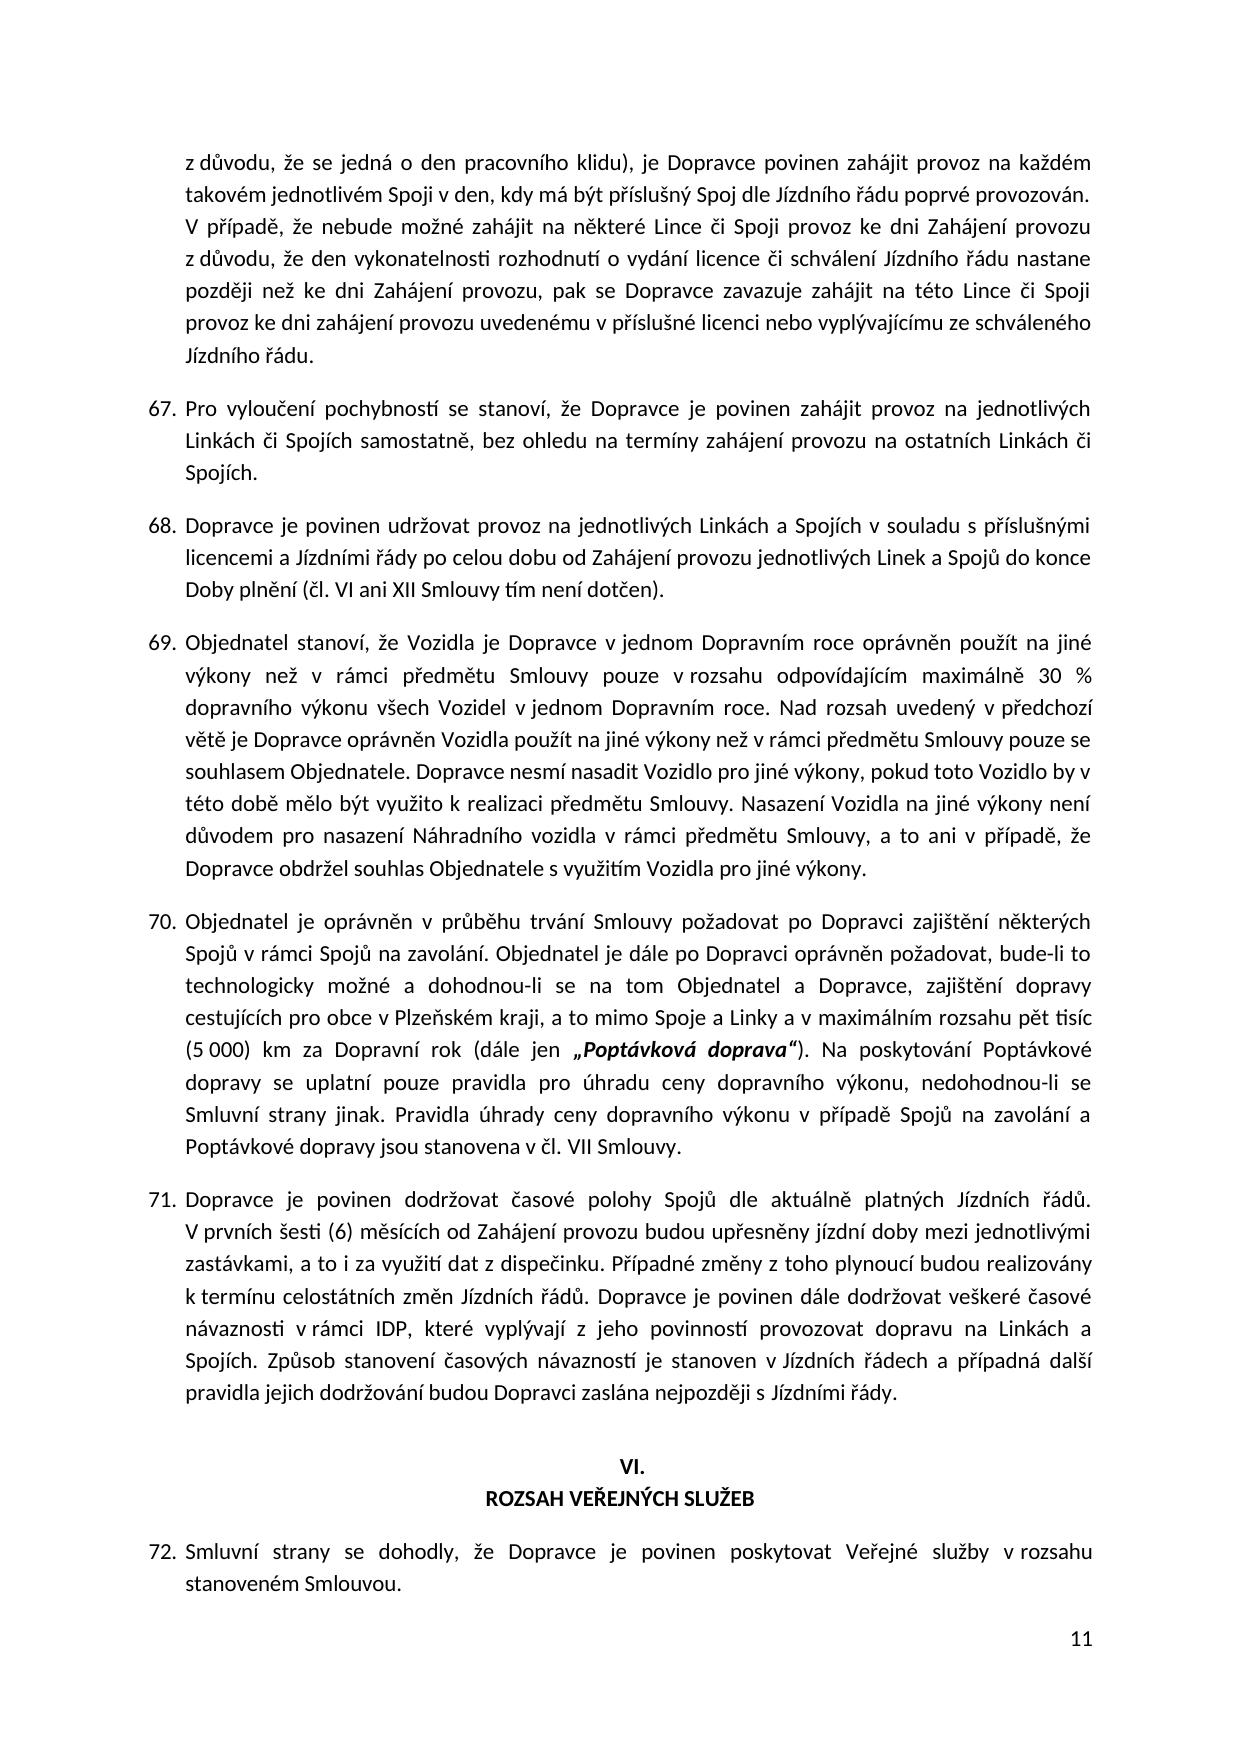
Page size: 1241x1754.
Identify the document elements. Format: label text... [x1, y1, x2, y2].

text Objednatel je oprávněn v průběhu trvání Smlouvy požadovat po Dopravci zajištění některých Spojů v rámci Spojů na zavolání. Objednatel je dále po Dopravci oprávněn požadovat, bude-li to technologicky možné a dohodnou-li se na tom Objednatel a Dopravce, zajištění dopravy cestujících pro obce v Plzeňském kraji, a to mimo Spoje a Linky a v maximálním rozsahu pět tisíc (5 000) km za Dopravní rok (dále jen „Poptávková doprava“). Na poskytování Poptávkové dopravy se uplatní pouze pravidla pro úhradu ceny dopravního výkonu, nedohodnou-li se Smluvní strany jinak. Pravidla úhrady ceny dopravního výkonu v případě Spojů na zavolání a Poptávkové dopravy jsou stanovena v čl. VII Smlouvy. [177, 907, 1093, 1160]
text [177, 148, 1093, 369]
text Smluvní strany se dohodly, že Dopravce je povinen poskytovat Veřejné služby v rozsahu stanoveném Smlouvou. [177, 1537, 1093, 1598]
text Dopravce je povinen udržovat provoz na jednotlivých Linkách a Spojích v souladu s příslušnými licencemi a Jízdními řády po celou dobu od Zahájení provozu jednotlivých Linek a Spojů do konce Doby plnění (čl. VI ani XII Smlouvy tím není dotčen). [177, 511, 1093, 603]
text Pro vyloučení pochybností se stanoví, že Dopravce je povinen zahájit provoz na jednotlivých Linkách či Spojích samostatně, bez ohledu na termíny zahájení provozu na ostatních Linkách či Spojích. [177, 394, 1093, 486]
text Dopravce je povinen dodržovat časové polohy Spojů dle aktuálně platných Jízdních řádů. V prvních šesti (6) měsících od Zahájení provozu budou upřesněny jízdní doby mezi jednotlivými zastávkami, a to i za využití dat z dispečinku. Případné změny z toho plynoucí budou realizovány k termínu celostátních změn Jízdních řádů. Dopravce je povinen dále dodržovat veškeré časové návaznosti v rámci IDP, které vyplývají z jeho povinností provozovat dopravu na Linkách a Spojích. Způsob stanovení časových návazností je stanoven v Jízdních řádech a případná další pravidla jejich dodržování budou Dopravci zaslána nejpozději s Jízdními řády. [177, 1185, 1093, 1406]
text ROZSAH VEŘEJNÝCH SLUŽEB [148, 1484, 1093, 1512]
text Objednatel stanoví, že Vozidla je Dopravce v jednom Dopravním roce oprávněn použít na jiné výkony než v rámci předmětu Smlouvy pouze v rozsahu odpovídajícím maximálně 30 % dopravního výkonu všech Vozidel v jednom Dopravním roce. Nad rozsah uvedený v předchozí větě je Dopravce oprávněn Vozidla použít na jiné výkony než v rámci předmětu Smlouvy pouze se souhlasem Objednatele. Dopravce nesmí nasadit Vozidlo pro jiné výkony, pokud toto Vozidlo by v této době mělo být využito k realizaci předmětu Smlouvy. Nasazení Vozidla na jiné výkony není důvodem pro nasazení Náhradního vozidla v rámci předmětu Smlouvy, a to ani v případě, že Dopravce obdržel souhlas Objednatele s využitím Vozidla pro jiné výkony. [177, 628, 1093, 882]
